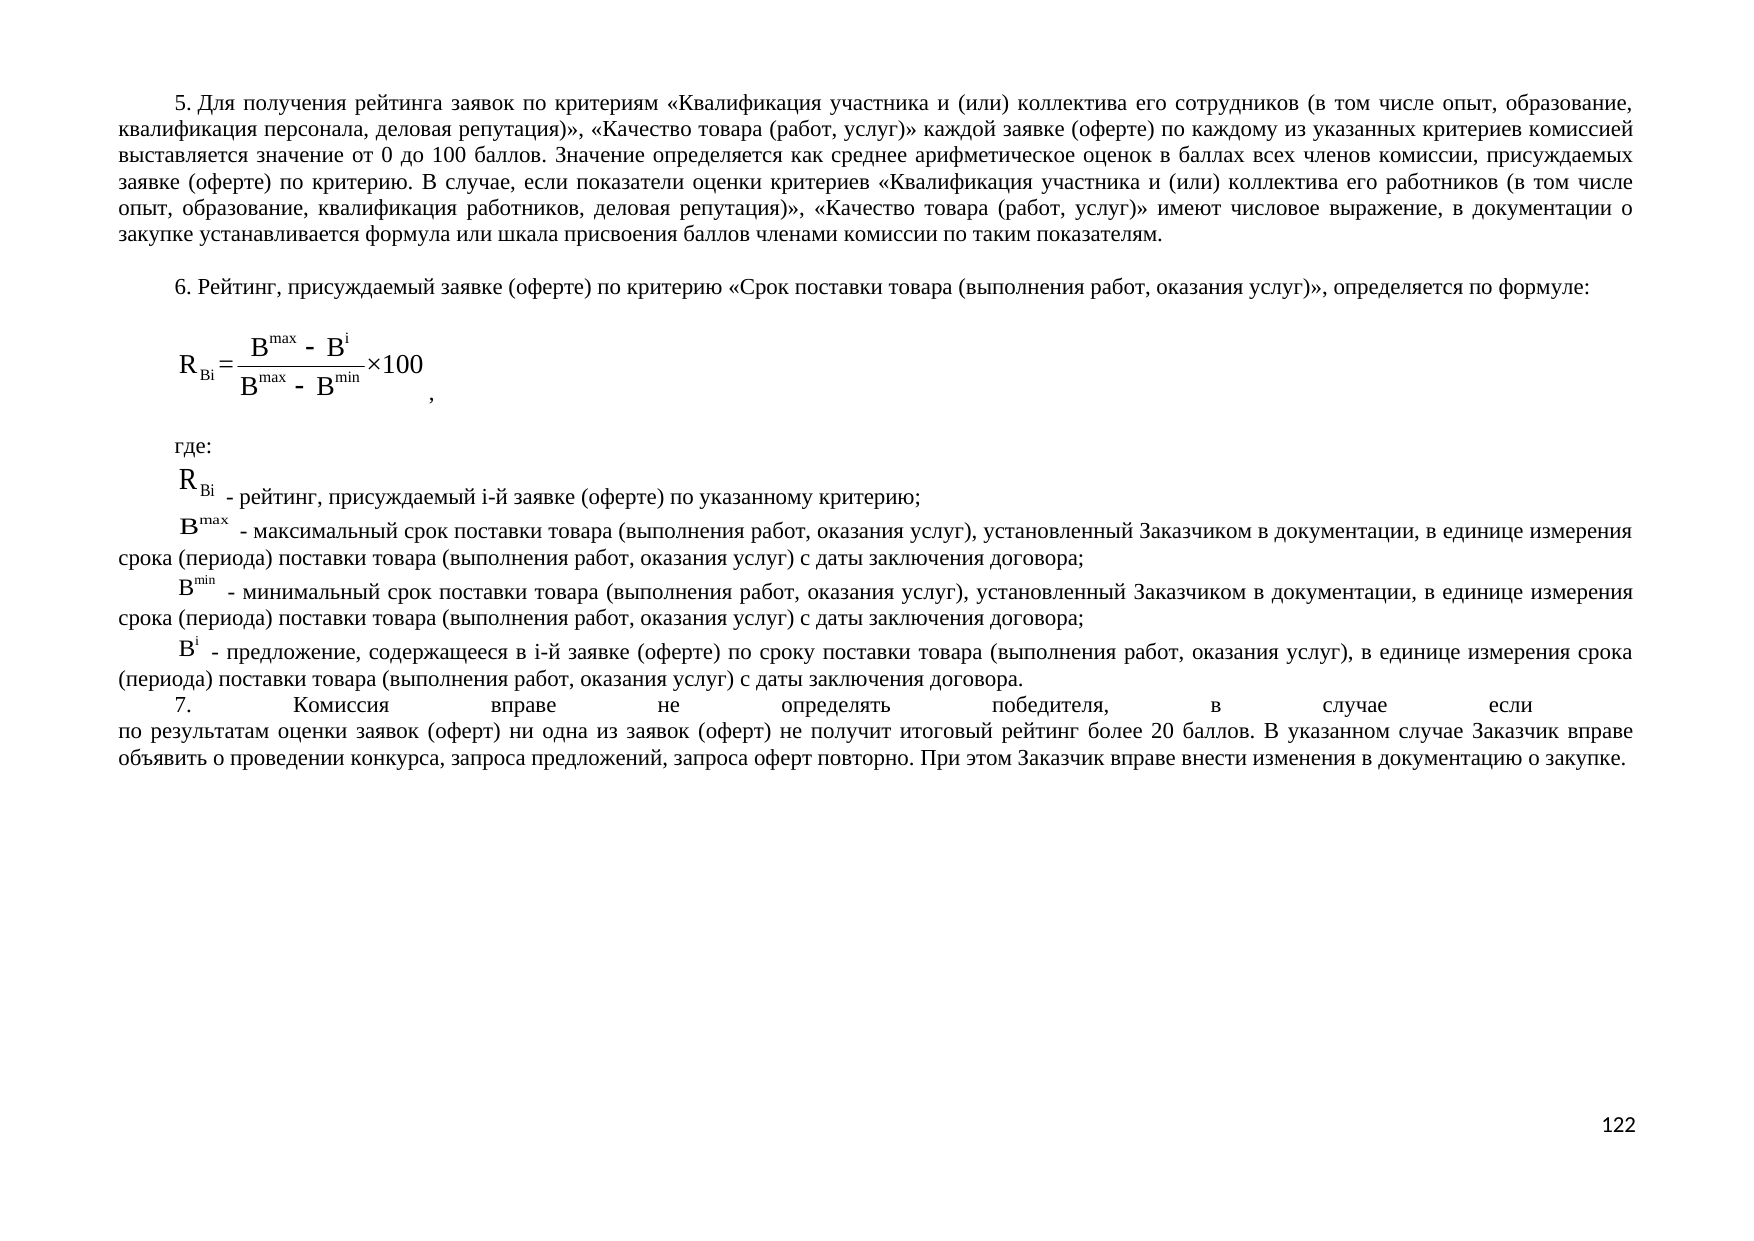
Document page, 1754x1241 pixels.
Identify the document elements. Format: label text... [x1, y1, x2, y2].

text - минимальный срок поставки товара (выполнения работ, оказания услуг), установленный Заказчиком в документации, в единице измерения срока (периода) поставки товара (выполнения работ, оказания услуг) с даты заключения договора; [118, 570, 1636, 631]
text 5. Для получения рейтинга заявок по критериям «Квалификация участника и (или) коллектива его сотрудников (в том числе опыт, образование, квалификация персонала, деловая репутация)», «Качество товара (работ, услуг)» каждой заявке (оферте) по каждому из указанных критериев комиссией выставляется значение от 0 до 100 баллов. Значение определяется как среднее арифметическое оценок в баллах всех членов комиссии, присуждаемых заявке (оферте) по критерию. В случае, если показатели оценки критериев «Квалификация участника и (или) коллектива его работников (в том числе опыт, образование, квалификация работников, деловая репутация)», «Качество товара (работ, услуг)» имеют числовое выражение, в документации о закупке устанавливается формула или шкала присвоения баллов членами комиссии по таким показателям. [118, 89, 1636, 247]
text 7. Комиссия вправе не определять победителя, в случае если по результатам оценки заявок (оферт) ни одна из заявок (оферт) не получит итоговый рейтинг более 20 баллов. В указанном случае Заказчик вправе объявить о проведении конкурса, запроса предложений, запроса оферт повторно. При этом Заказчик вправе внести изменения в документацию о закупке. [118, 691, 1636, 770]
text 6. Рейтинг, присуждаемый заявке (оферте) по критерию «Срок поставки товара (выполнения работ, оказания услуг)», определяется по формуле: [118, 273, 1636, 299]
text - рейтинг, присуждаемый i-й заявке (оферте) по указанному критерию; [118, 458, 1636, 509]
text где: [118, 432, 1636, 458]
text - предложение, содержащееся в i-й заявке (оферте) по сроку поставки товара (выполнения работ, оказания услуг), в единице измерения срока (периода) поставки товара (выполнения работ, оказания услуг) с даты заключения договора. [118, 631, 1636, 691]
text , [118, 326, 1636, 406]
text - максимальный срок поставки товара (выполнения работ, оказания услуг), установленный Заказчиком в документации, в единице измерения срока (периода) поставки товара (выполнения работ, оказания услуг) с даты заключения договора; [118, 509, 1636, 570]
